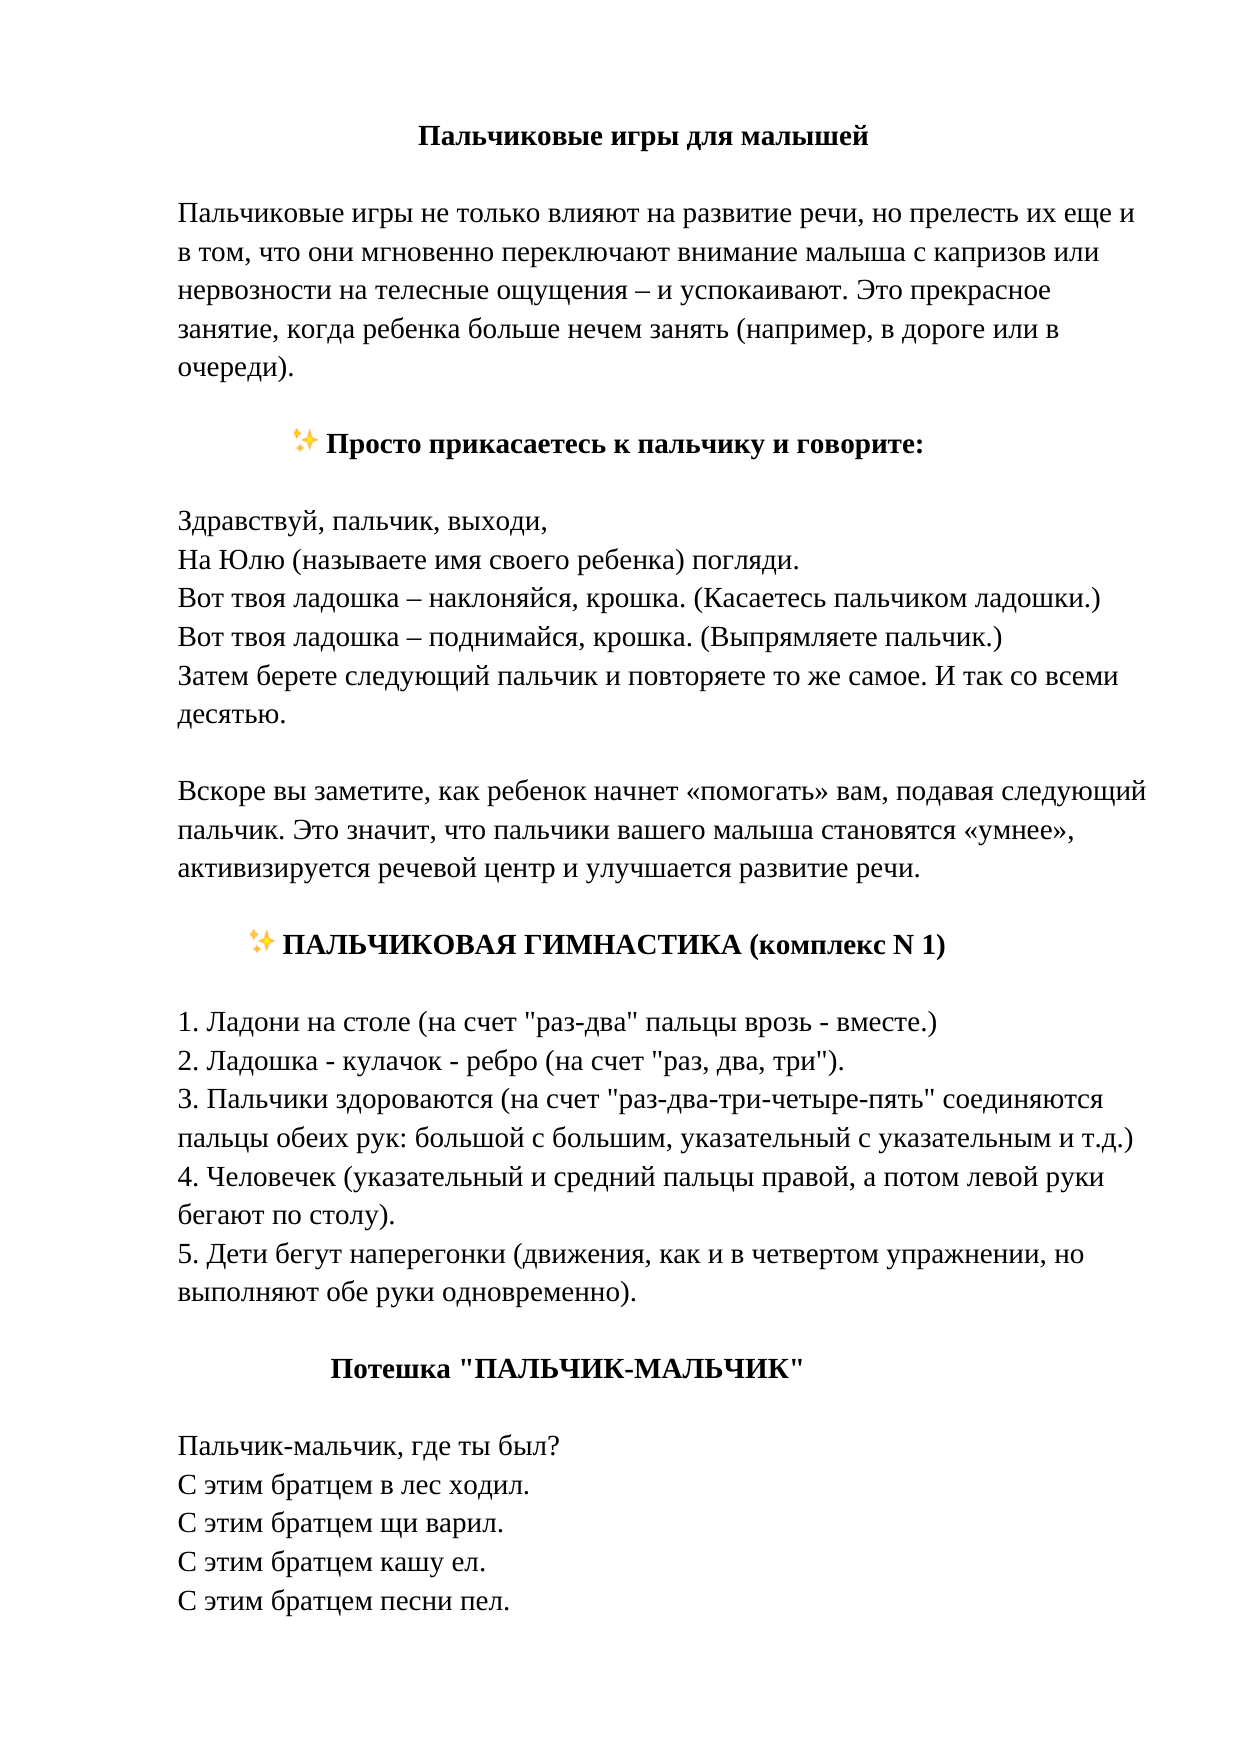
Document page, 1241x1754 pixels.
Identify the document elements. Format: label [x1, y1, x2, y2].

picture [293, 428, 319, 454]
picture [250, 929, 275, 955]
text [177, 118, 1152, 1616]
